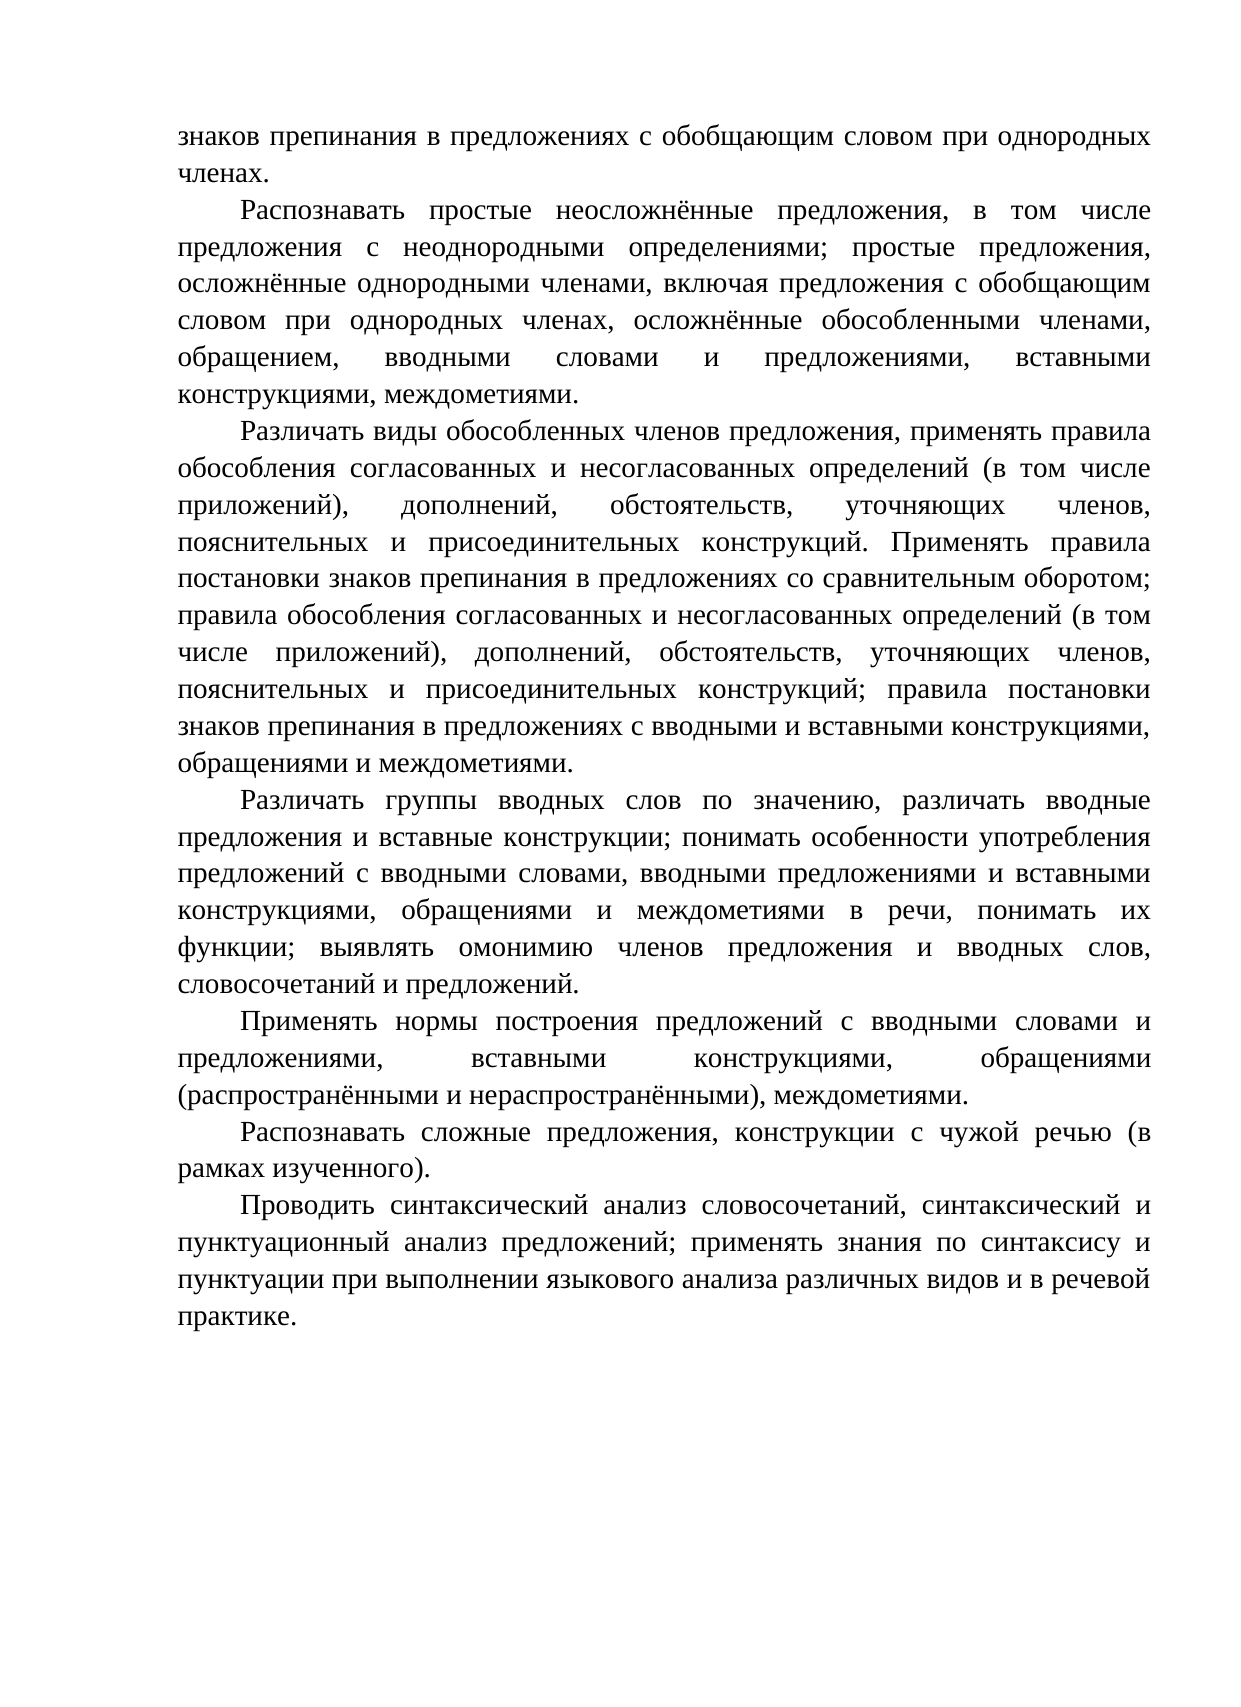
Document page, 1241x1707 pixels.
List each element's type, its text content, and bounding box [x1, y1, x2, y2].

text Распознавать сложные предложения, конструкции с чужой речью (в рамках изученного). [177, 1114, 1152, 1184]
text Различать группы вводных слов по значению, различать вводные предложения и вставные конструкции; понимать особенности употребления предложений с вводными словами, вводными предложениями и вставными конструкциями, обращениями и междометиями в речи, понимать их функции; выявлять омонимию членов предложения и вводных слов, словосочетаний и предложений. [177, 782, 1152, 1000]
text Проводить синтаксический анализ словосочетаний, синтаксический и пунктуационный анализ предложений; применять знания по синтаксису и пунктуации при выполнении языкового анализа различных видов и в речевой практике. [177, 1187, 1152, 1332]
text Различать виды обособленных членов предложения, применять правила обособления согласованных и несогласованных определений (в том числе приложений), дополнений, обстоятельств, уточняющих членов, пояснительных и присоединительных конструкций. Применять правила постановки знаков препинания в предложениях со сравнительным оборотом; правила обособления согласованных и несогласованных определений (в том числе приложений), дополнений, обстоятельств, уточняющих членов, пояснительных и присоединительных конструкций; правила постановки знаков препинания в предложениях с вводными и вставными конструкциями, обращениями и междометиями. [177, 413, 1152, 778]
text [177, 118, 1152, 188]
text Распознавать простые неосложнённые предложения, в том числе предложения с неоднородными определениями; простые предложения, осложнённые однородными членами, включая предложения с обобщающим словом при однородных членах, осложнённые обособленными членами, обращением, вводными словами и предложениями, вставными конструкциями, междометиями. [177, 192, 1152, 410]
text Применять нормы построения предложений с вводными словами и предложениями, вставными конструкциями, обращениями (распространёнными и нераспространёнными), междометиями. [177, 1003, 1152, 1110]
